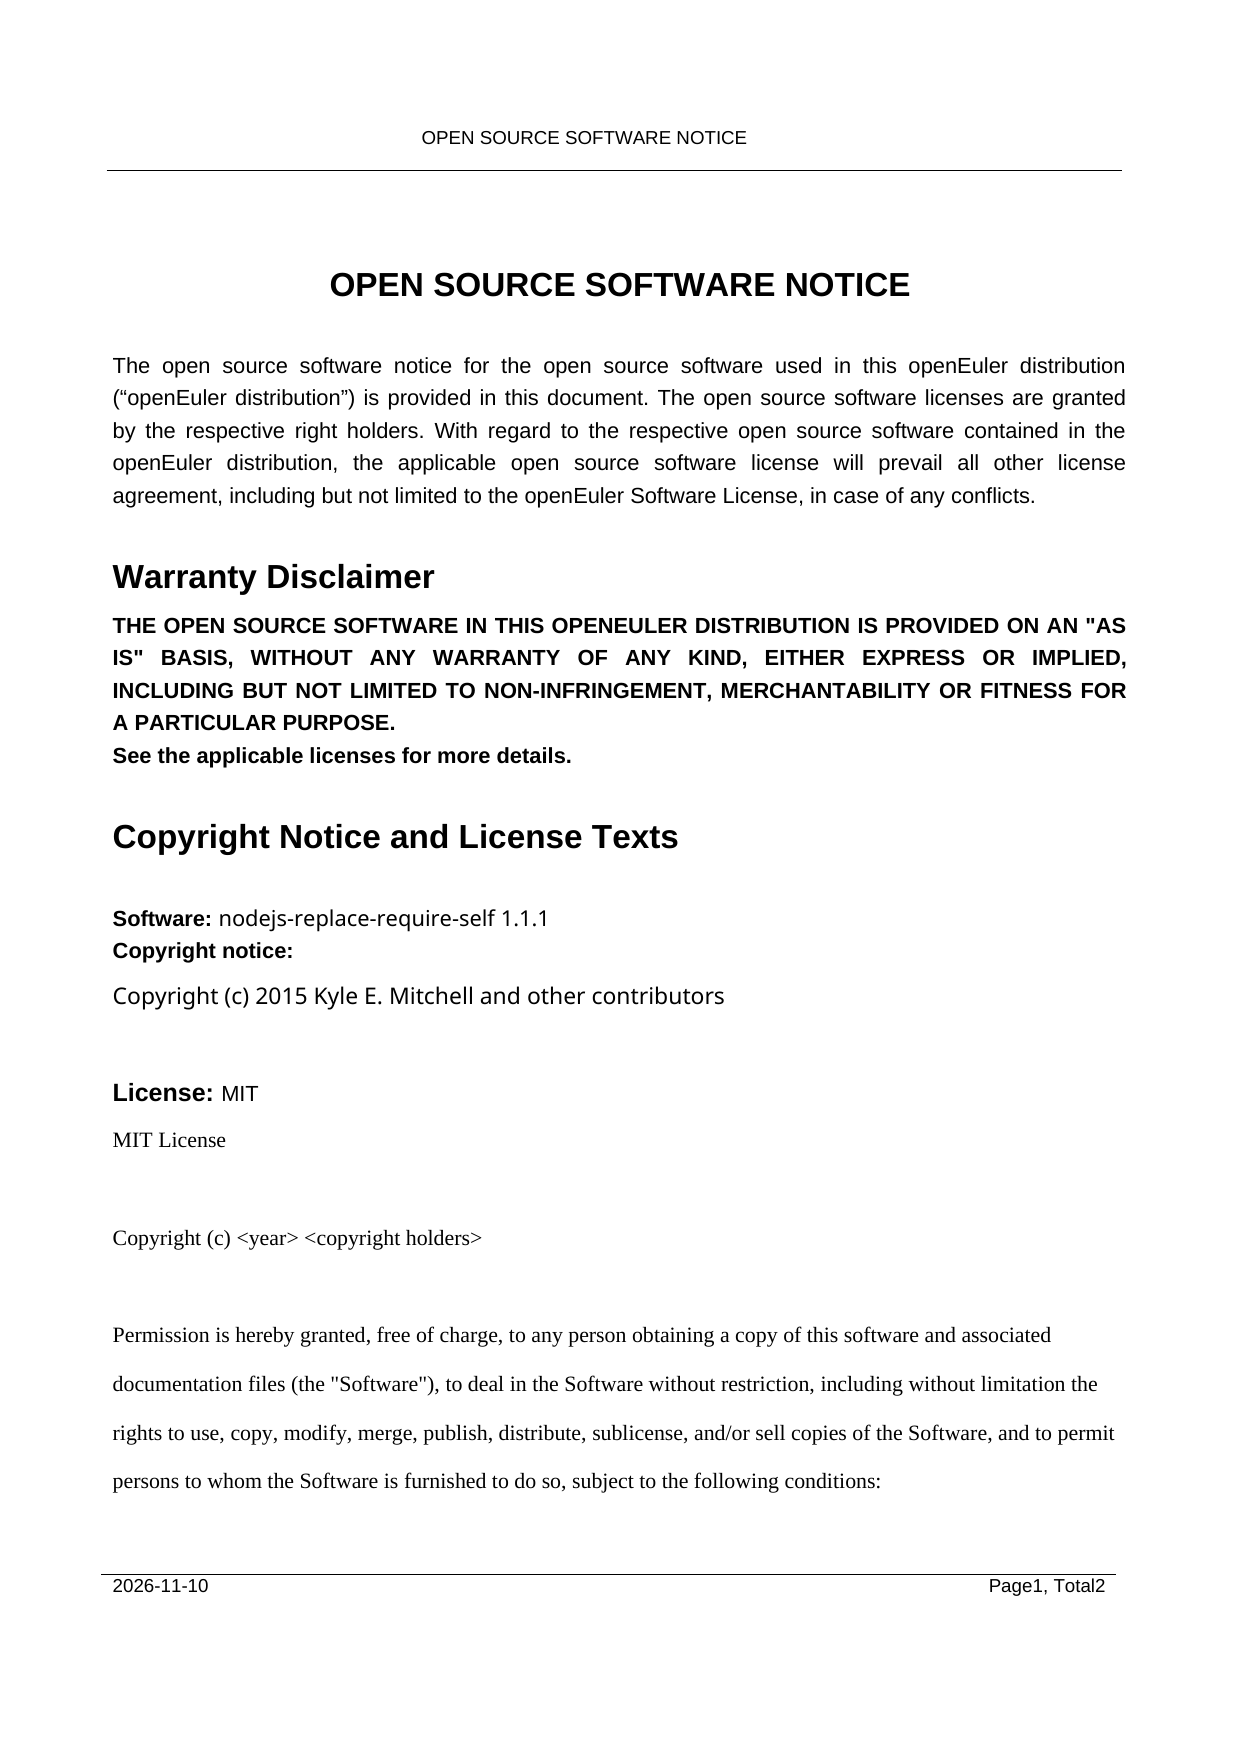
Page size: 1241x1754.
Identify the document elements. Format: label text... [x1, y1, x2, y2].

text Software: nodejs-replace-require-self 1.1.1 [112, 901, 1128, 934]
text The open source software notice for the open source software used in this openEuler distribution (“openEuler distribution”) is provided in this document. The open source software licenses are granted by the respective right holders. With regard to the respective open source software contained in the openEuler distribution, the applicable open source software license will prevail all other license agreement, including but not limited to the openEuler Software License, in case of any conflicts. [112, 349, 1128, 511]
text THE OPEN SOURCE SOFTWARE IN THIS OPENEULER DISTRIBUTION IS PROVIDED ON AN "AS IS" BASIS, WITHOUT ANY WARRANTY OF ANY KIND, EITHER EXPRESS OR IMPLIED, INCLUDING BUT NOT LIMITED TO NON-INFRINGEMENT, MERCHANTABILITY OR FITNESS FOR A PARTICULAR PURPOSE. See the applicable licenses for more details. [112, 609, 1128, 771]
text License: MIT [112, 1077, 1128, 1109]
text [112, 1123, 1128, 1497]
text Copyright (c) 2015 Kyle E. Mitchell and other contributors [112, 979, 1128, 1060]
text Warranty Disclaimer [112, 544, 1128, 609]
text Copyright notice: [112, 934, 1128, 966]
text OPEN SOURCE SOFTWARE NOTICE [112, 251, 1128, 316]
text Copyright Notice and License Texts [112, 804, 1128, 869]
